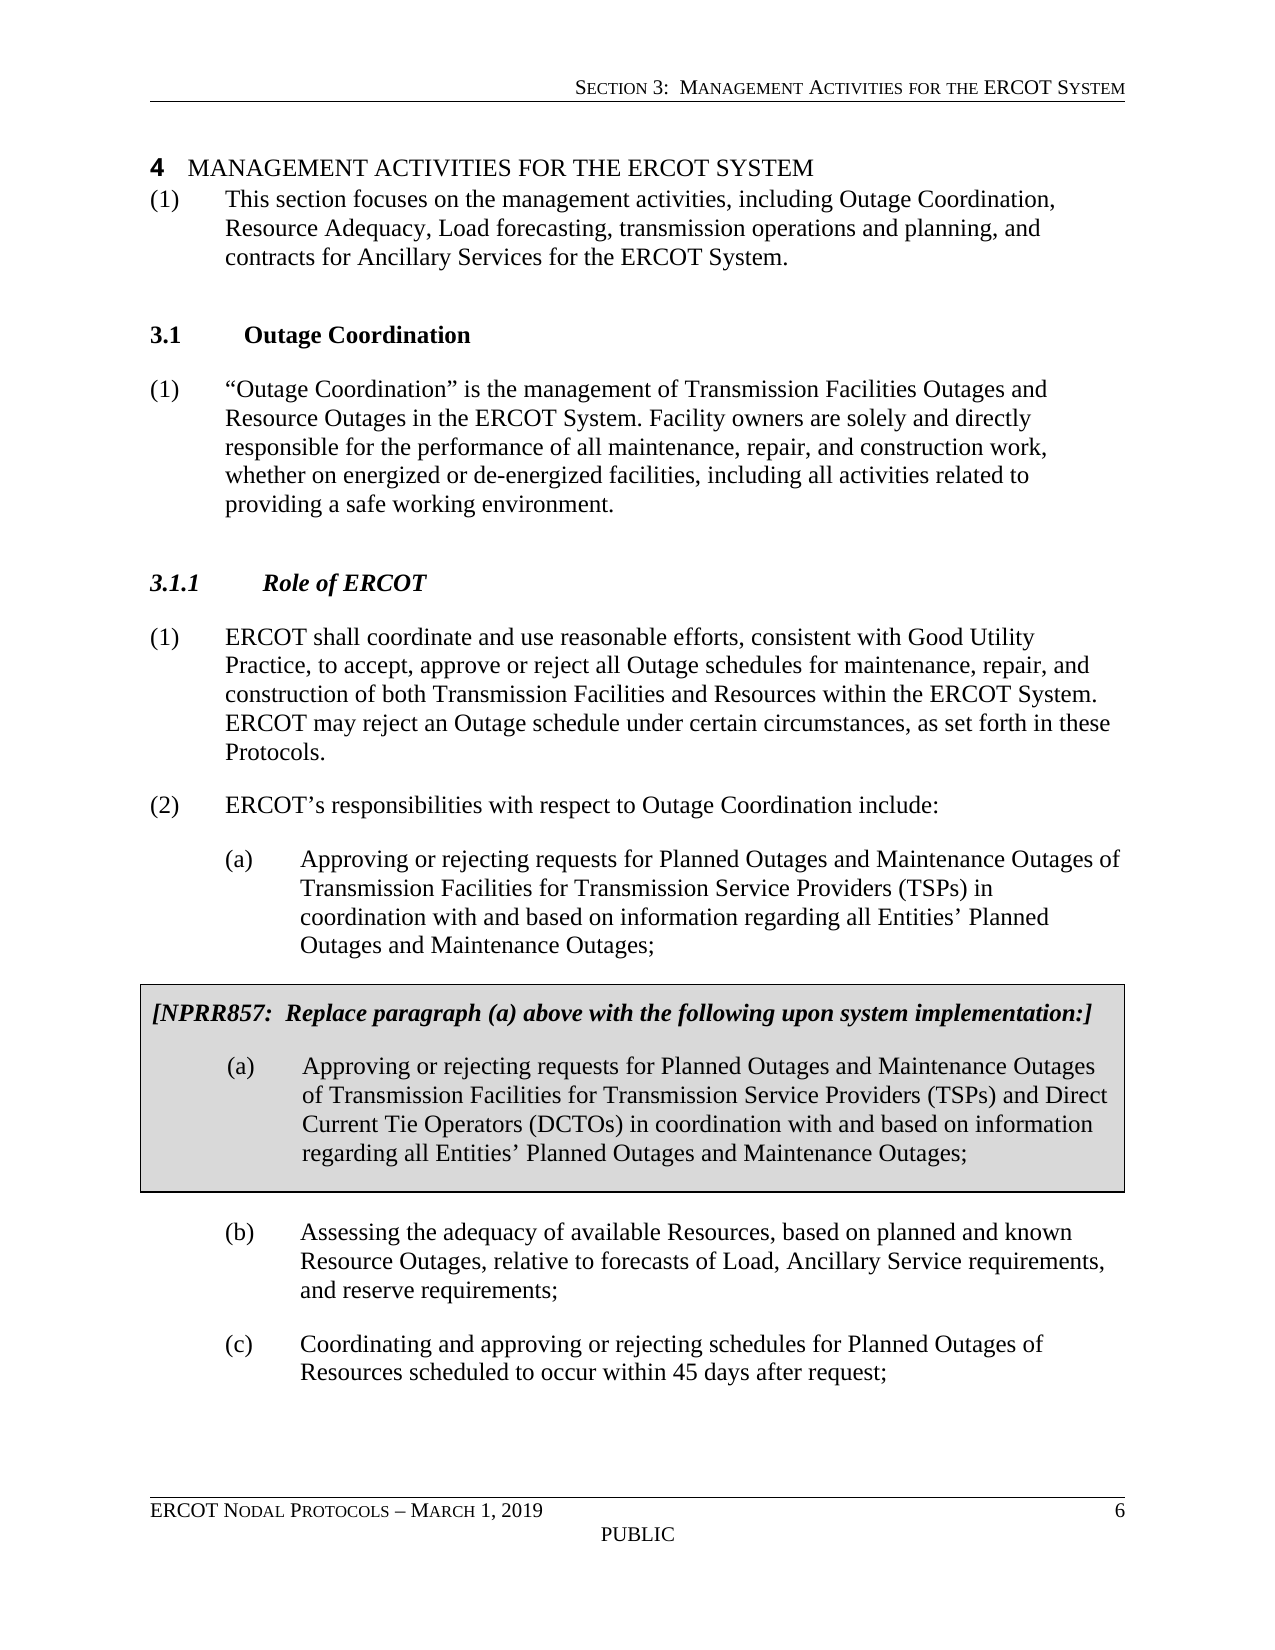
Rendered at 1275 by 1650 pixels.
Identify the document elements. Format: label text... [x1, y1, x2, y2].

text (1) ERCOT shall coordinate and use reasonable efforts, consistent with Good Utility Practice, to accept, approve or reject all Outage schedules for maintenance, repair, and construction of both Transmission Facilities and Resources within the ERCOT System. ERCOT may reject an Outage schedule under certain circumstances, as set forth in these Protocols. [150, 622, 1125, 765]
list (c) Coordinating and approving or rejecting schedules for Planned Outages of Resources scheduled to occur within 45 days after request; [225, 1329, 1125, 1386]
table_header [NPRR857: Replace paragraph (a) above with the following upon system implementation:] (a) Approving or rejecting requests for Planned Outages and Maintenance Outages of Transmission Facilities for Transmission Service Providers (TSPs) and Direct Current Tie Operators (DCTOs) in coordination with and based on information regarding all Entities’ Planned Outages and Maintenance Outages; [141, 985, 1124, 1191]
text (1) “Outage Coordination” is the management of Transmission Facilities Outages and Resource Outages in the ERCOT System. Facility owners are solely and directly responsible for the performance of all maintenance, repair, and construction work, whether on energized or de-energized facilities, including all activities related to providing a safe working environment. [150, 374, 1125, 518]
text 3.1.1 Role of ERCOT [150, 568, 1125, 597]
text 3.1 Outage Coordination [150, 320, 1125, 349]
subtitle MANAGEMENT ACTIVITIES FOR THE ERCOT SYSTEM [150, 150, 1125, 184]
text (1) This section focuses on the management activities, including Outage Coordination, Resource Adequacy, Load forecasting, transmission operations and planning, and contracts for Ancillary Services for the ERCOT System. [150, 184, 1125, 270]
list (b) Assessing the adequacy of available Resources, based on planned and known Resource Outages, relative to forecasts of Load, Ancillary Service requirements, and reserve requirements; [225, 1217, 1125, 1304]
list (a) Approving or rejecting requests for Planned Outages and Maintenance Outages of Transmission Facilities for Transmission Service Providers (TSPs) in coordination with and based on information regarding all Entities’ Planned Outages and Maintenance Outages; [225, 844, 1125, 959]
list (2) ERCOT’s responsibilities with respect to Outage Coordination include: [150, 790, 1125, 819]
